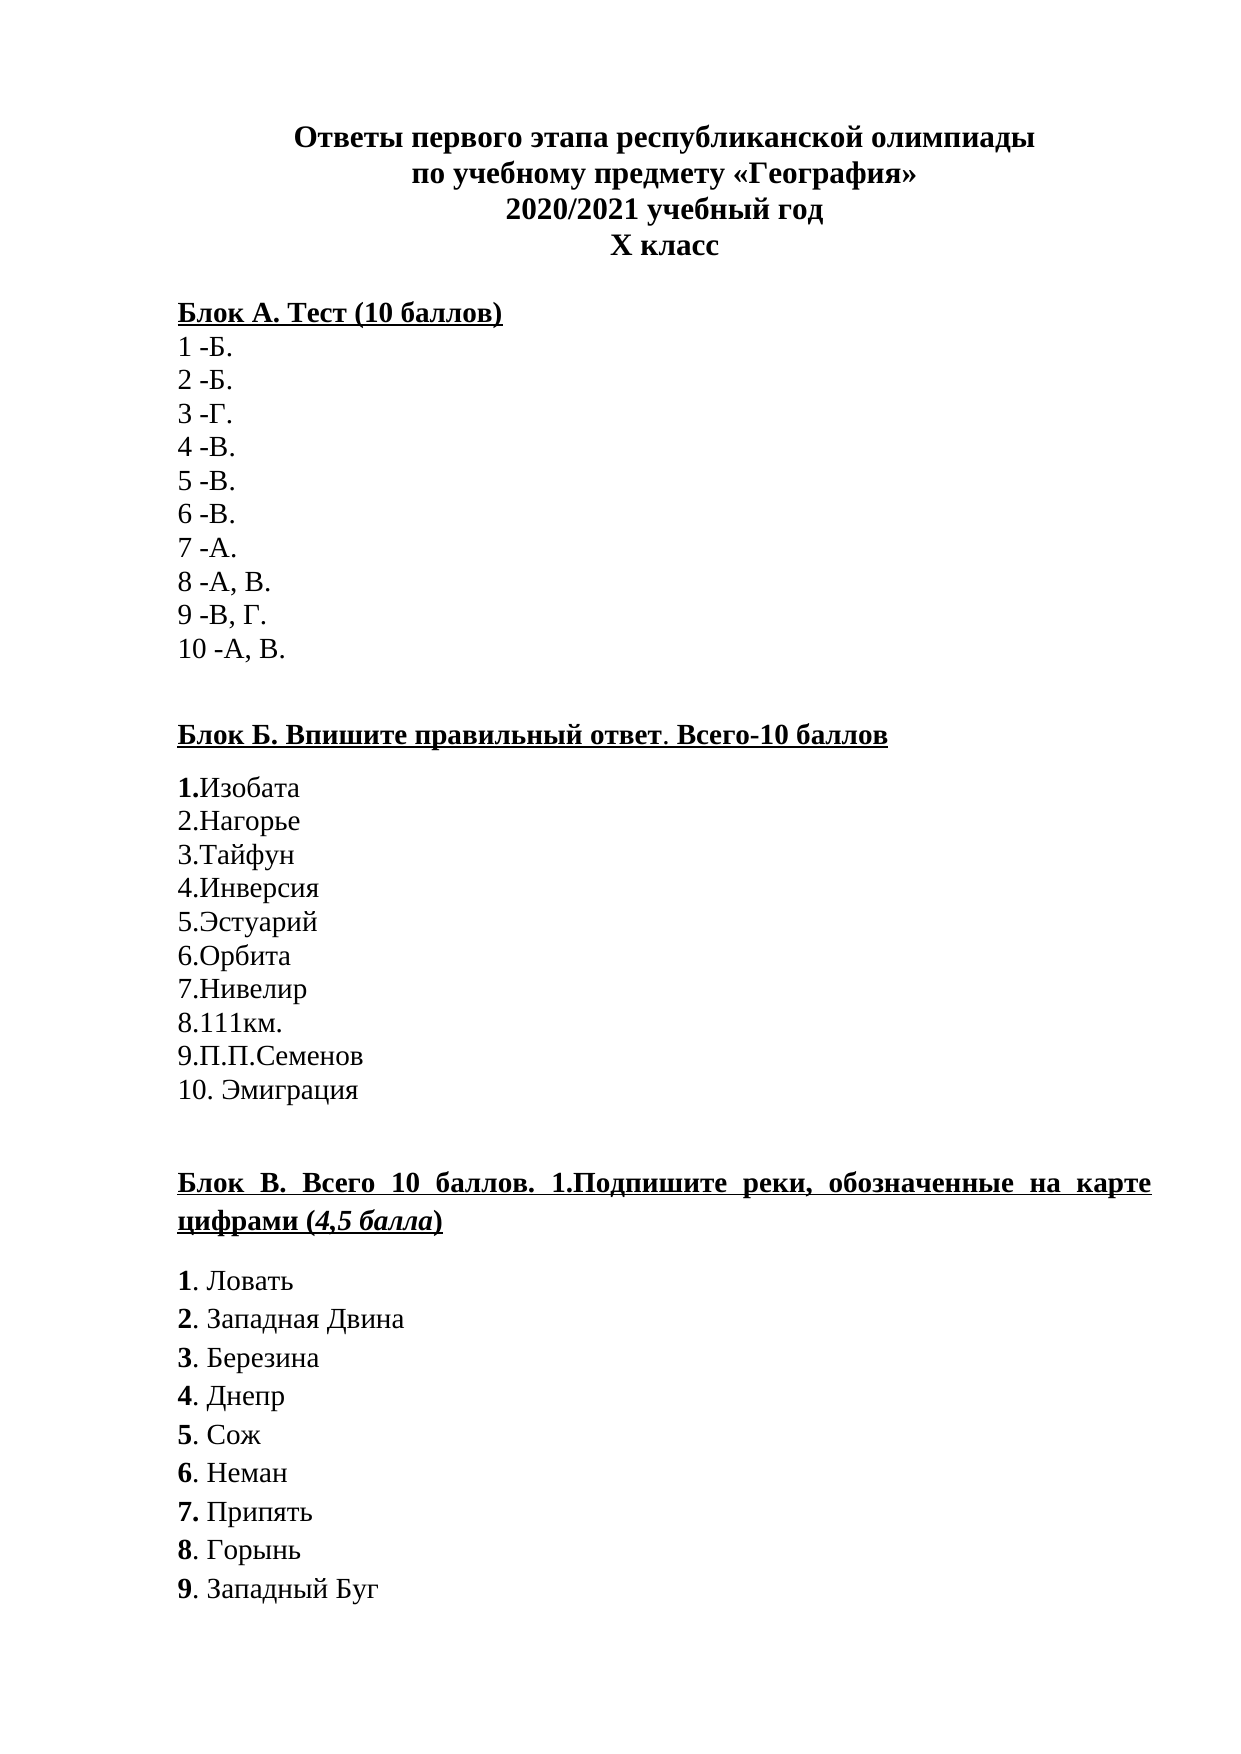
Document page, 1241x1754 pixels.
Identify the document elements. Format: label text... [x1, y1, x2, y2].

text 2. Западная Двина [177, 1301, 1152, 1335]
text 10. Эмиграция [177, 1072, 1152, 1105]
text 6 -В. [177, 497, 1152, 530]
text 5 -В. [177, 463, 1152, 497]
text 1. Ловать [177, 1263, 1152, 1296]
text 2.Нагорье [177, 803, 1152, 837]
text 6. Неман [177, 1455, 1152, 1489]
text 8.111км. [177, 1005, 1152, 1038]
text Блок А. Тест (10 баллов) [177, 295, 1152, 329]
text 5. Сож [177, 1417, 1152, 1450]
text 1 -Б. [177, 329, 1152, 362]
text 4 -В. [177, 429, 1152, 463]
text 8. Горынь [177, 1532, 1152, 1566]
text Блок В. Всего 10 баллов. 1.Подпишите реки, обозначенные на карте цифрами (4,5 балла) [177, 1195, 1152, 1237]
text 2020/2021 учебный год [177, 190, 1152, 226]
text 7. Припять [177, 1494, 1152, 1527]
text 9. Западный Буг [177, 1571, 1152, 1604]
text 6.Орбита [177, 938, 1152, 971]
text Блок Б. Впишите правильный ответ. Всего-10 баллов [177, 717, 1152, 751]
text 4.Инверсия [177, 871, 1152, 904]
text 1.Изобата [177, 770, 1152, 803]
text 3 -Г. [177, 396, 1152, 429]
text 3.Тайфун [177, 837, 1152, 871]
text 9 -В, Г. [177, 597, 1152, 631]
text 9.П.П.Семенов [177, 1038, 1152, 1072]
text 7.Нивелир [177, 971, 1152, 1005]
text 7 -А. [177, 530, 1152, 564]
text X класс [177, 226, 1152, 262]
text 5.Эстуарий [177, 904, 1152, 938]
text по учебному предмету «География» [177, 154, 1152, 190]
text Блок В. Всего 10 баллов. 1.Подпишите реки, обозначенные на карте цифрами (4,5 балла) [177, 1165, 1152, 1194]
text Ответы первого этапа республиканской олимпиады [177, 118, 1152, 154]
text 10 -А, В. [177, 631, 1152, 664]
text 8 -А, В. [177, 564, 1152, 597]
text 4. Днепр [177, 1378, 1152, 1412]
text 3. Березина [177, 1340, 1152, 1373]
text 2 -Б. [177, 362, 1152, 396]
